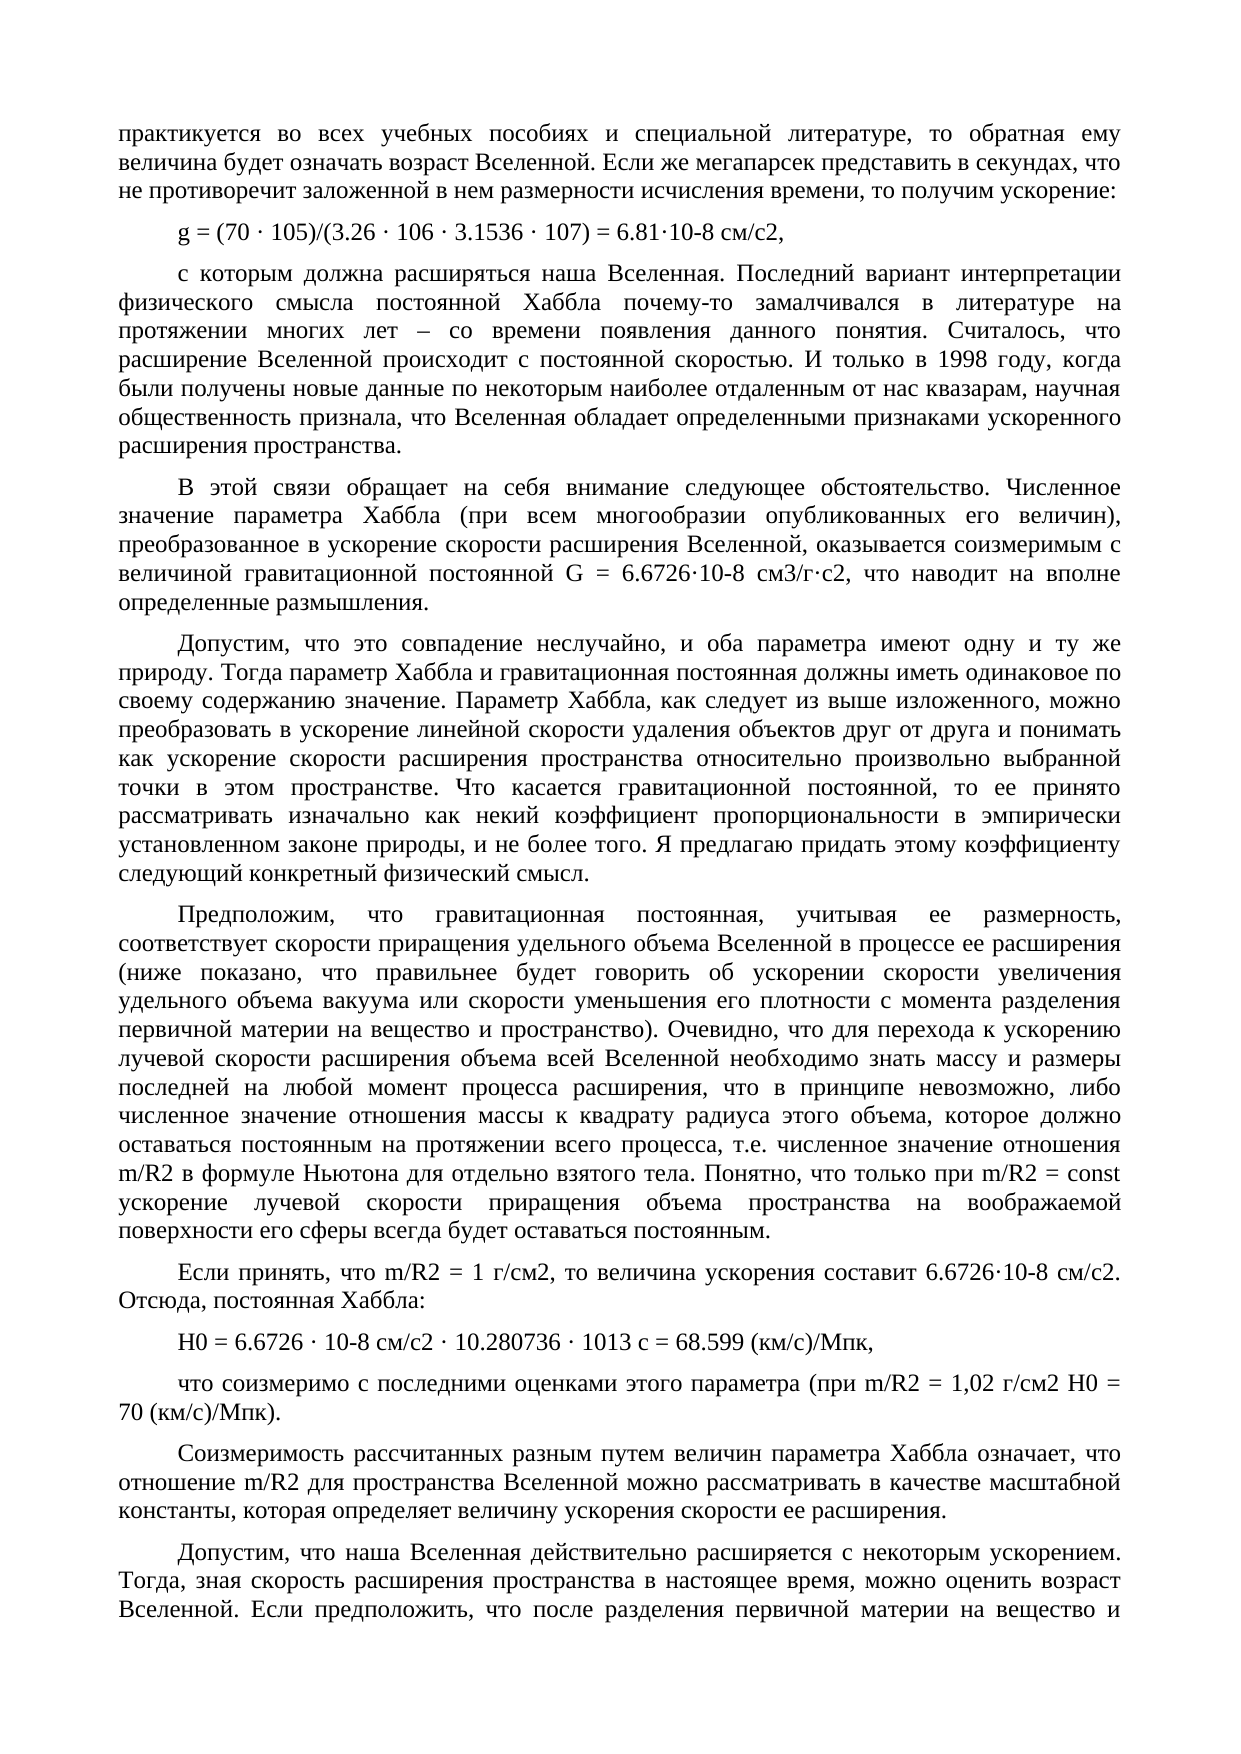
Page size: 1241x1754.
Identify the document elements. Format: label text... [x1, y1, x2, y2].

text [118, 1537, 1122, 1623]
text Если принять, что m/R2 = 1 г/см2, то величина ускорения составит 6.6726·10-8 см/с2. Отсюда, постоянная Хаббла: [118, 1257, 1122, 1314]
text В этой связи обращает на себя внимание следующее обстоятельство. Численное значение параметра Хаббла (при всем многообразии опубликованных его величин), преобразованное в ускорение скорости расширения Вселенной, оказывается соизмеримым с величиной гравитационной постоянной G = 6.6726·10-8 см3/г·с2, что наводит на вполне определенные размышления. [118, 472, 1122, 616]
text с которым должна расширяться наша Вселенная. Последний вариант интерпретации физического смысла постоянной Хаббла почему-то замалчивался в литературе на протяжении многих лет – со времени появления данного понятия. Считалось, что расширение Вселенной происходит с постоянной скоростью. И только в 1998 году, когда были получены новые данные по некоторым наиболее отдаленным от нас квазарам, научная общественность признала, что Вселенная обладает определенными признаками ускоренного расширения пространства. [118, 258, 1122, 459]
text Предположим, что гравитационная постоянная, учитывая ее размерность, соответствует скорости приращения удельного объема Вселенной в процессе ее расширения (ниже показано, что правильнее будет говорить об ускорении скорости увеличения удельного объема вакуума или скорости уменьшения его плотности с момента разделения первичной материи на вещество и пространство). Очевидно, что для перехода к ускорению лучевой скорости расширения объема всей Вселенной необходимо знать массу и размеры последней на любой момент процесса расширения, что в принципе невозможно, либо численное значение отношения массы к квадрату радиуса этого объема, которое должно оставаться постоянным на протяжении всего процесса, т.е. численное значение отношения m/R2 в формуле Ньютона для отдельно взятого тела. Понятно, что только при m/R2 = const ускорение лучевой скорости приращения объема пространства на воображаемой поверхности его сферы всегда будет оставаться постоянным. [118, 899, 1122, 1244]
text H0 = 6.6726 · 10-8 см/с2 · 10.280736 · 1013 с = 68.599 (км/с)/Мпк, [118, 1327, 1122, 1356]
text Допустим, что это совпадение неслучайно, и оба параметра имеют одну и ту же природу. Тогда параметр Хаббла и гравитационная постоянная должны иметь одинаковое по своему содержанию значение. Параметр Хаббла, как следует из выше изложенного, можно преобразовать в ускорение линейной скорости удаления объектов друг от друга и понимать как ускорение скорости расширения пространства относительно произвольно выбранной точки в этом пространстве. Что касается гравитационной постоянной, то ее принято рассматривать изначально как некий коэффициент пропорциональности в эмпирически установленном законе природы, и не более того. Я предлагаю придать этому коэффициенту следующий конкретный физический смысл. [118, 628, 1122, 887]
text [118, 118, 1122, 204]
text что соизмеримо с последними оценками этого параметра (при m/R2 = 1,02 г/см2 H0 = 70 (км/с)/Мпк). [118, 1368, 1122, 1426]
text g = (70 · 105)/(3.26 · 106 · 3.1536 · 107) = 6.81·10-8 см/с2, [118, 217, 1122, 246]
text Соизмеримость рассчитанных разным путем величин параметра Хаббла означает, что отношение m/R2 для пространства Вселенной можно рассматривать в качестве масштабной константы, которая определяет величину ускорения скорости ее расширения. [118, 1438, 1122, 1524]
